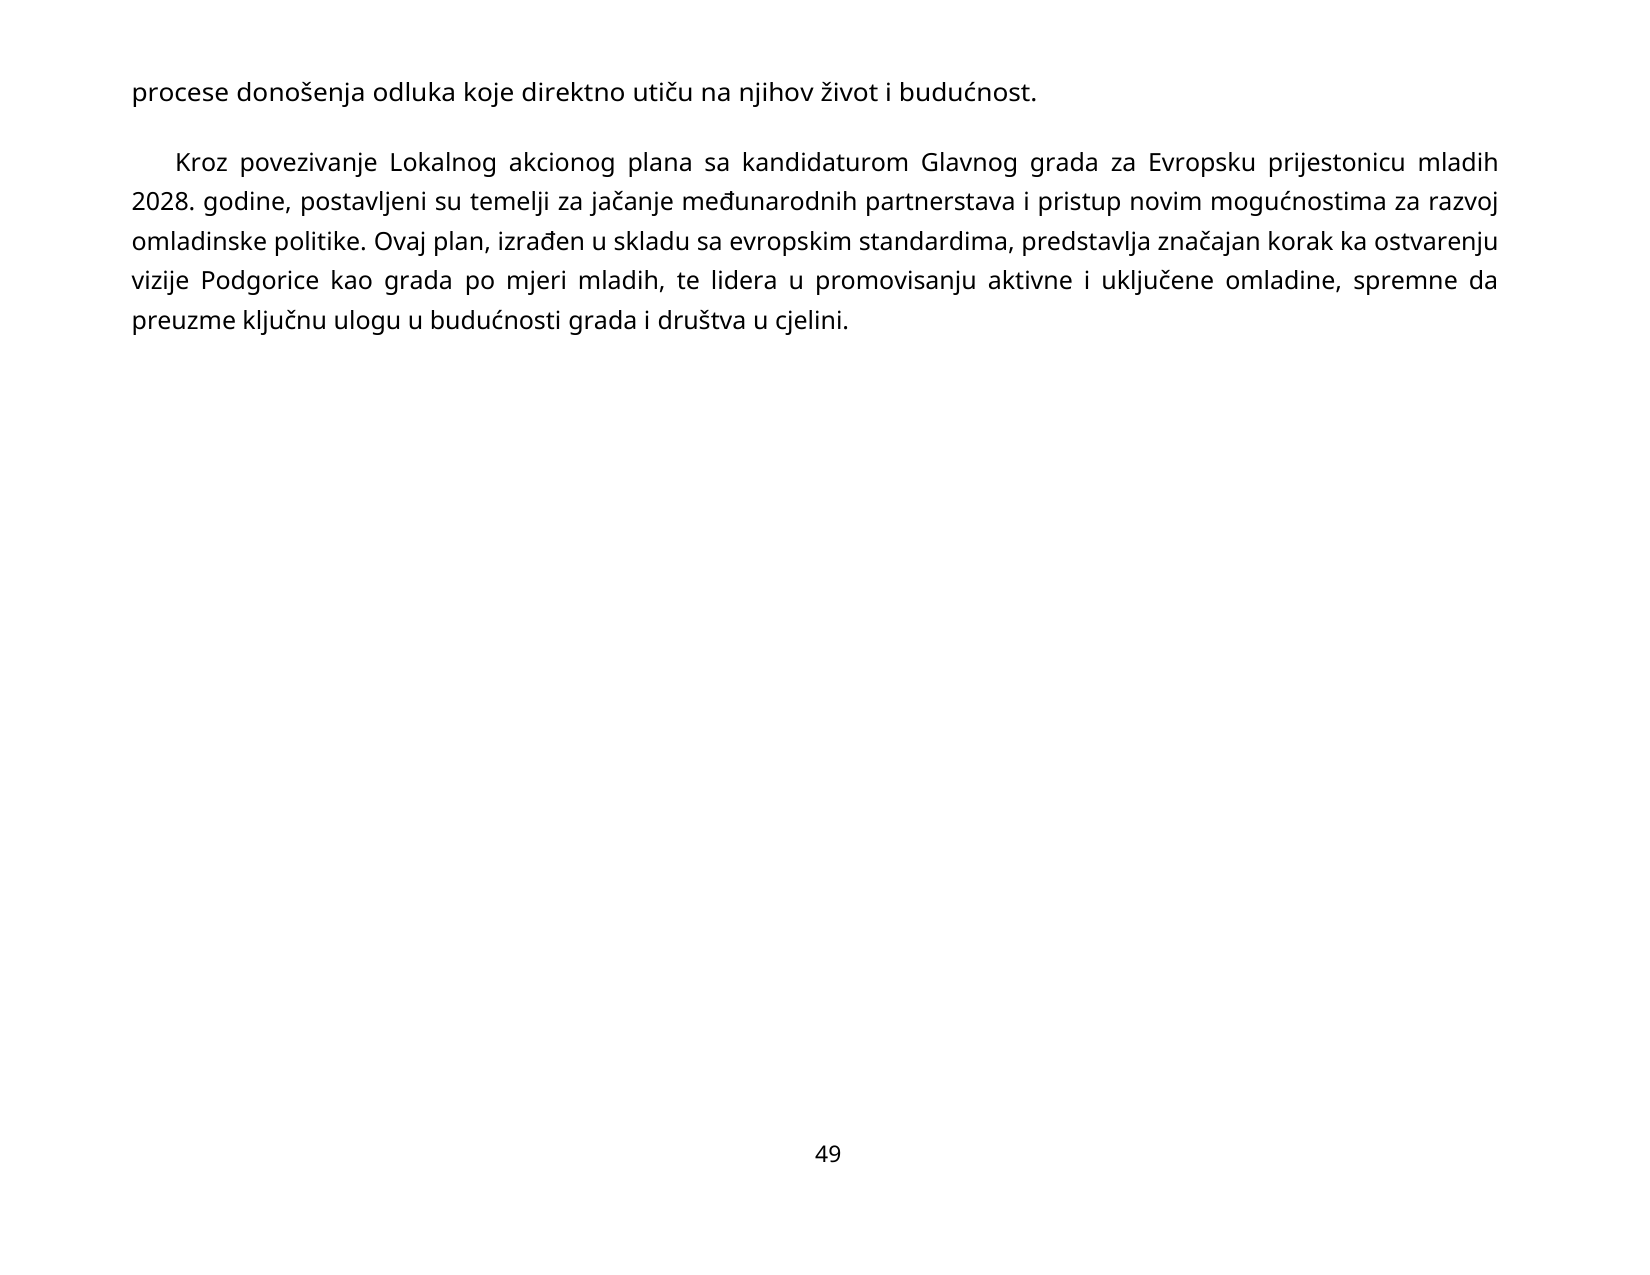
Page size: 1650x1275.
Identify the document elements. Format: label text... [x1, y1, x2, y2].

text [131, 75, 1499, 109]
text Kroz povezivanje Lokalnog akcionog plana sa kandidaturom Glavnog grada za Evropsku prijestonicu mladih 2028. godine, postavljeni su temelji za jačanje međunarodnih partnerstava i pristup novim mogućnostima za razvoj omladinske politike. Ovaj plan, izrađen u skladu sa evropskim standardima, predstavlja značajan korak ka ostvarenju vizije Podgorice kao grada po mjeri mladih, te lidera u promovisanju aktivne i uključene omladine, spremne da preuzme ključnu ulogu u budućnosti grada i društva u cjelini. [131, 144, 1500, 336]
